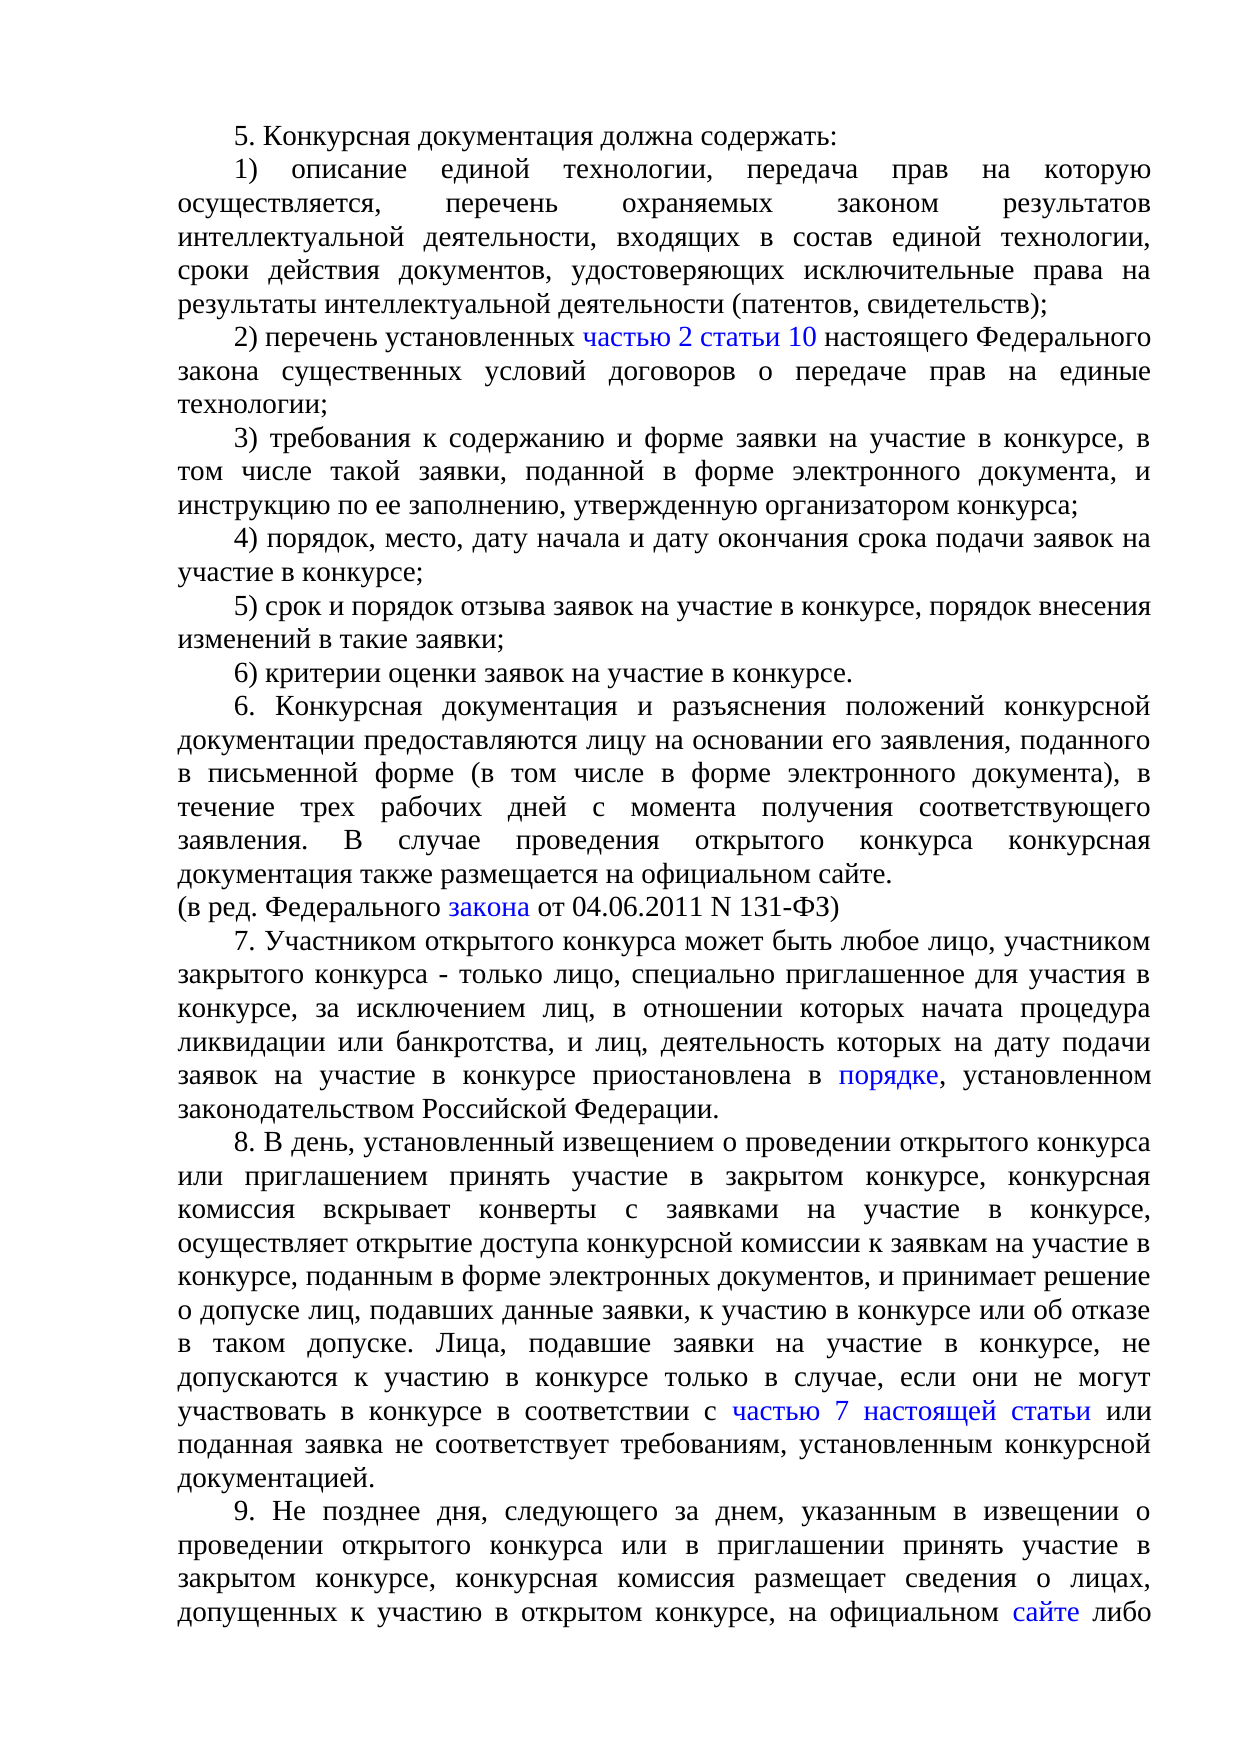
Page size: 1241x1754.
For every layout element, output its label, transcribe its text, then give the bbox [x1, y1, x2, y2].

text (в ред. Федерального закона от 04.06.2011 N 131-ФЗ) [177, 889, 1152, 923]
text 7. Участником открытого конкурса может быть любое лицо, участником закрытого конкурса - только лицо, специально приглашенное для участия в конкурсе, за исключением лиц, в отношении которых начата процедура ликвидации или банкротства, и лиц, деятельность которых на дату подачи заявок на участие в конкурсе приостановлена в порядке, установленном законодательством Российской Федерации. [177, 923, 1152, 1124]
text 1) описание единой технологии, передача прав на которую осуществляется, перечень охраняемых законом результатов интеллектуальной деятельности, входящих в состав единой технологии, сроки действия документов, удостоверяющих исключительные права на результаты интеллектуальной деятельности (патентов, свидетельств); [177, 152, 1152, 319]
text 5) срок и порядок отзыва заявок на участие в конкурсе, порядок внесения изменений в такие заявки; [177, 588, 1152, 655]
text 8. В день, установленный извещением о проведении открытого конкурса или приглашением принять участие в закрытом конкурсе, конкурсная комиссия вскрывает конверты с заявками на участие в конкурсе, осуществляет открытие доступа конкурсной комиссии к заявкам на участие в конкурсе, поданным в форме электронных документов, и принимает решение о допуске лиц, подавших данные заявки, к участию в конкурсе или об отказе в таком допуске. Лица, подавшие заявки на участие в конкурсе, не допускаются к участию в конкурсе только в случае, если они не могут участвовать в конкурсе в соответствии с частью 7 настоящей статьи или поданная заявка не соответствует требованиям, установленным конкурсной документацией. [177, 1124, 1152, 1493]
text 3) требования к содержанию и форме заявки на участие в конкурсе, в том числе такой заявки, поданной в форме электронного документа, и инструкцию по ее заполнению, утвержденную организатором конкурса; [177, 420, 1152, 521]
text 6) критерии оценки заявок на участие в конкурсе. [177, 655, 1152, 688]
text 4) порядок, место, дату начала и дату окончания срока подачи заявок на участие в конкурсе; [177, 521, 1152, 588]
text 2) перечень установленных частью 2 статьи 10 настоящего Федерального закона существенных условий договоров о передаче прав на единые технологии; [177, 319, 1152, 420]
text 5. Конкурсная документация должна содержать: [177, 118, 1152, 152]
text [177, 1493, 1152, 1627]
text 6. Конкурсная документация и разъяснения положений конкурсной документации предоставляются лицу на основании его заявления, поданного в письменной форме (в том числе в форме электронного документа), в течение трех рабочих дней с момента получения соответствующего заявления. В случае проведения открытого конкурса конкурсная документация также размещается на официальном сайте. [177, 688, 1152, 889]
